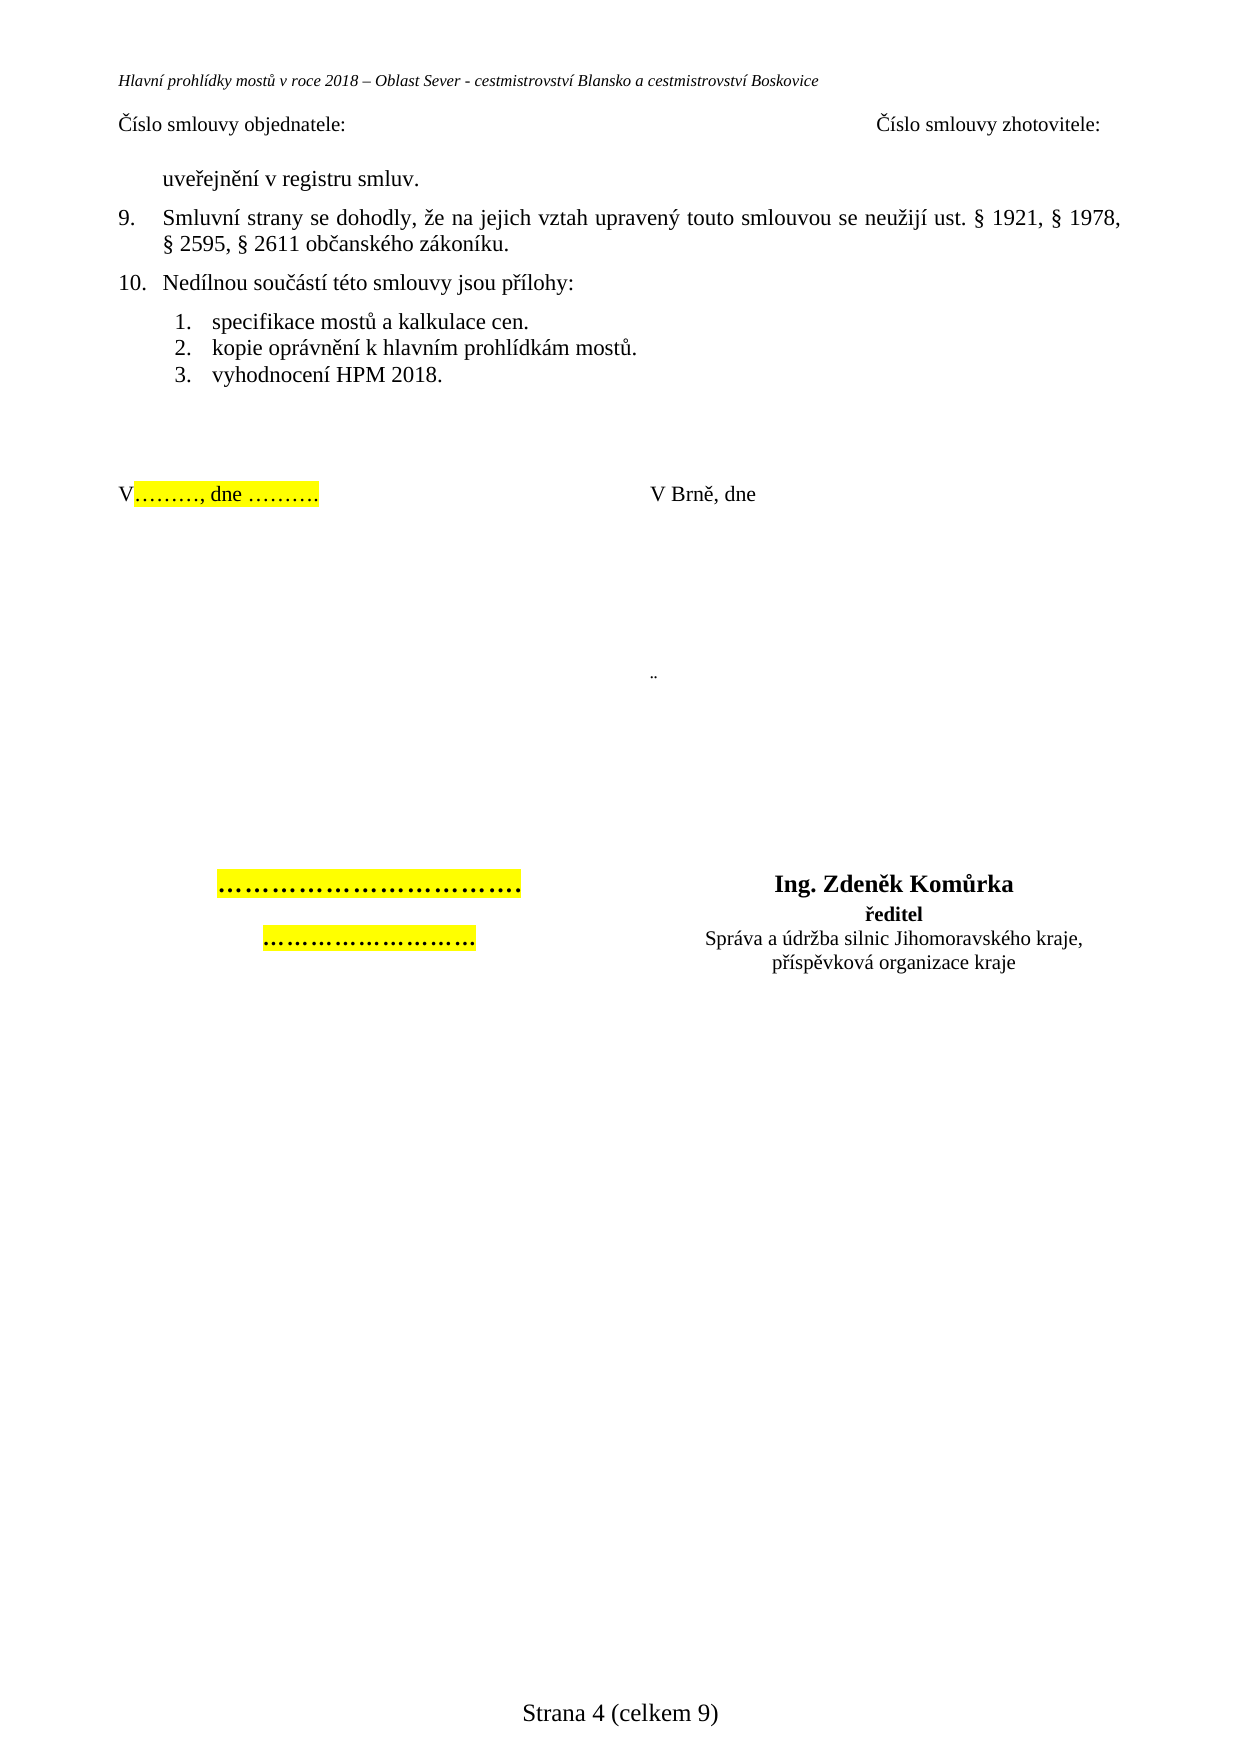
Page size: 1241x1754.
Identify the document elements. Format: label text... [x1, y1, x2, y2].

list Nedílnou součástí této smlouvy jsou přílohy: [118, 269, 1122, 296]
table_header ……………………………. [107, 865, 632, 902]
table_cell ……………………… [107, 902, 632, 974]
list Smluvní strany se dohodly, že na jejich vztah upravený touto smlouvou se neužijí ust. § 1921, § 1978, § 2595, § 2611 občanského zákoníku. [118, 204, 1122, 257]
list vyhodnocení HPM 2018. [174, 361, 1122, 387]
table_header Ing. Zdeněk Komůrka [632, 865, 1156, 902]
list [118, 165, 1122, 192]
list specifikace mostů a kalkulace cen. [174, 308, 1122, 334]
table_cell ředitel Správa a údržba silnic Jihomoravského kraje, příspěvková organizace kraje [632, 902, 1156, 974]
list kopie oprávnění k hlavním prohlídkám mostů. [174, 334, 1122, 361]
table_header V Brně, dne ¨ [639, 394, 1170, 821]
table_header V………, dne ………. [107, 394, 638, 821]
